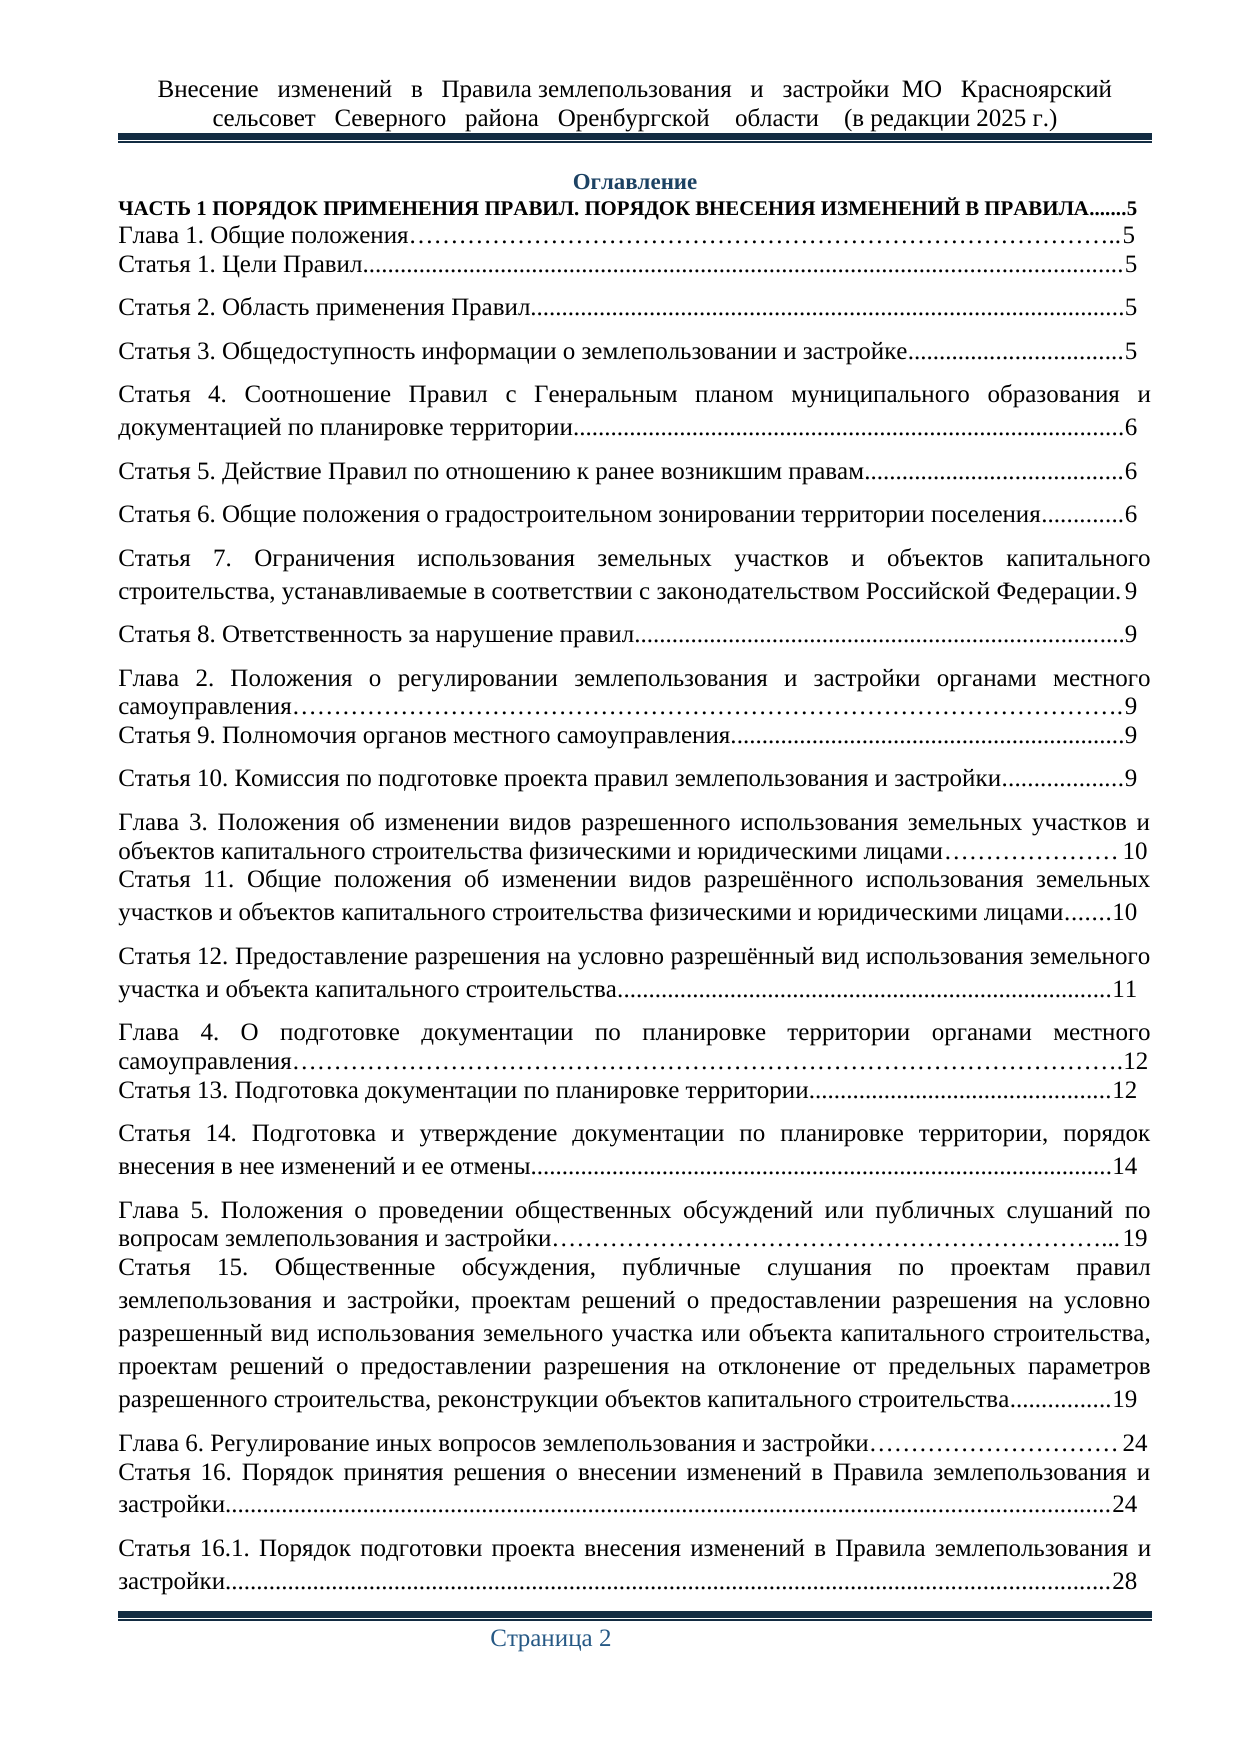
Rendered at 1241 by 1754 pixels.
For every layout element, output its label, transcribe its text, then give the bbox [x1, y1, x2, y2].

text Статья 16.1. Порядок подготовки проекта внесения изменений в Правила землепользования и застройки 28 [118, 1533, 1152, 1595]
text Статья 13. Подготовка документации по планировке территории. 12 [118, 1075, 1152, 1104]
text Статья 16. Порядок принятия решения о внесении изменений в Правила землепользования и застройки 24 [118, 1457, 1152, 1518]
text Статья 8. Ответственность за нарушение правил. ....9 [118, 619, 1152, 648]
text Глава 1. Общие положения………………………………………………………………………….. 5 [118, 220, 1152, 249]
text Глава 3. Положения об изменении видов разрешенного использования земельных участков и объектов капитального строительства физическими и юридическими лицами………………… 10 [118, 807, 1152, 864]
text Статья 2. Область применения Правил 5 [118, 292, 1152, 321]
text Глава 5. Положения о проведении общественных обсуждений или публичных слушаний по вопросам землепользования и застройки…………………………………………………………... 19 [118, 1195, 1152, 1252]
text Статья 15. Общественные обсуждения, публичные слушания по проектам правил землепользования и застройки, проектам решений о предоставлении разрешения на условно разрешенный вид использования земельного участка или объекта капитального строительства, проектам решений о предоставлении разрешения на отклонение от предельных параметров разрешенного строительства, реконструкции объектов капитального строительства 19 [118, 1252, 1152, 1413]
text Глава 4. О подготовке документации по планировке территории органами местного самоуправления………………………………………………………………………………………. 12 [118, 1017, 1152, 1075]
text Статья 12. Предоставление разрешения на условно разрешённый вид использования земельного участка и объекта капитального строительства. 11 [118, 941, 1152, 1003]
text Статья 14. Подготовка и утверждение документации по планировке территории, порядок внесения в нее изменений и ее отмены 14 [118, 1118, 1152, 1180]
text Статья 10. Комиссия по подготовке проекта правил землепользования и застройки 9 [118, 763, 1152, 792]
text Статья 9. Полномочия органов местного самоуправления. 9 [118, 720, 1152, 749]
text Статья 5. Действие Правил по отношению к ранее возникшим правам 6 [118, 456, 1152, 484]
text Глава 2. Положения о регулировании землепользования и застройки органами местного самоуправления………………………………………………………………………………………. 9 [118, 663, 1152, 720]
text Статья 6. Общие положения о градостроительном зонировании территории поселения 6 [118, 499, 1152, 528]
text Статья 4. Соотношение Правил с Генеральным планом муниципального образования и документацией по планировке территории 6 [118, 379, 1152, 441]
text Статья 7. Ограничения использования земельных участков и объектов капитального строительства, устанавливаемые в соответствии с законодательством Российской Федерации. 9 [118, 543, 1152, 604]
text Статья 1. Цели Правил 5 [118, 249, 1152, 278]
subtitle Оглавление [118, 168, 1152, 194]
text Статья 3. Общедоступность информации о землепользовании и застройке 5 [118, 336, 1152, 365]
text ЧАСТЬ 1 ПОРЯДОК ПРИМЕНЕНИЯ ПРАВИЛ. ПОРЯДОК ВНЕСЕНИЯ ИЗМЕНЕНИЙ В ПРАВИЛА 5 [118, 196, 1152, 220]
text Глава 6. Регулирование иных вопросов землепользования и застройки………………………… 24 [118, 1428, 1152, 1457]
text Статья 11. Общие положения об изменении видов разрешённого использования земельных участков и объектов капитального строительства физическими и юридическими лицами 10 [118, 864, 1152, 926]
